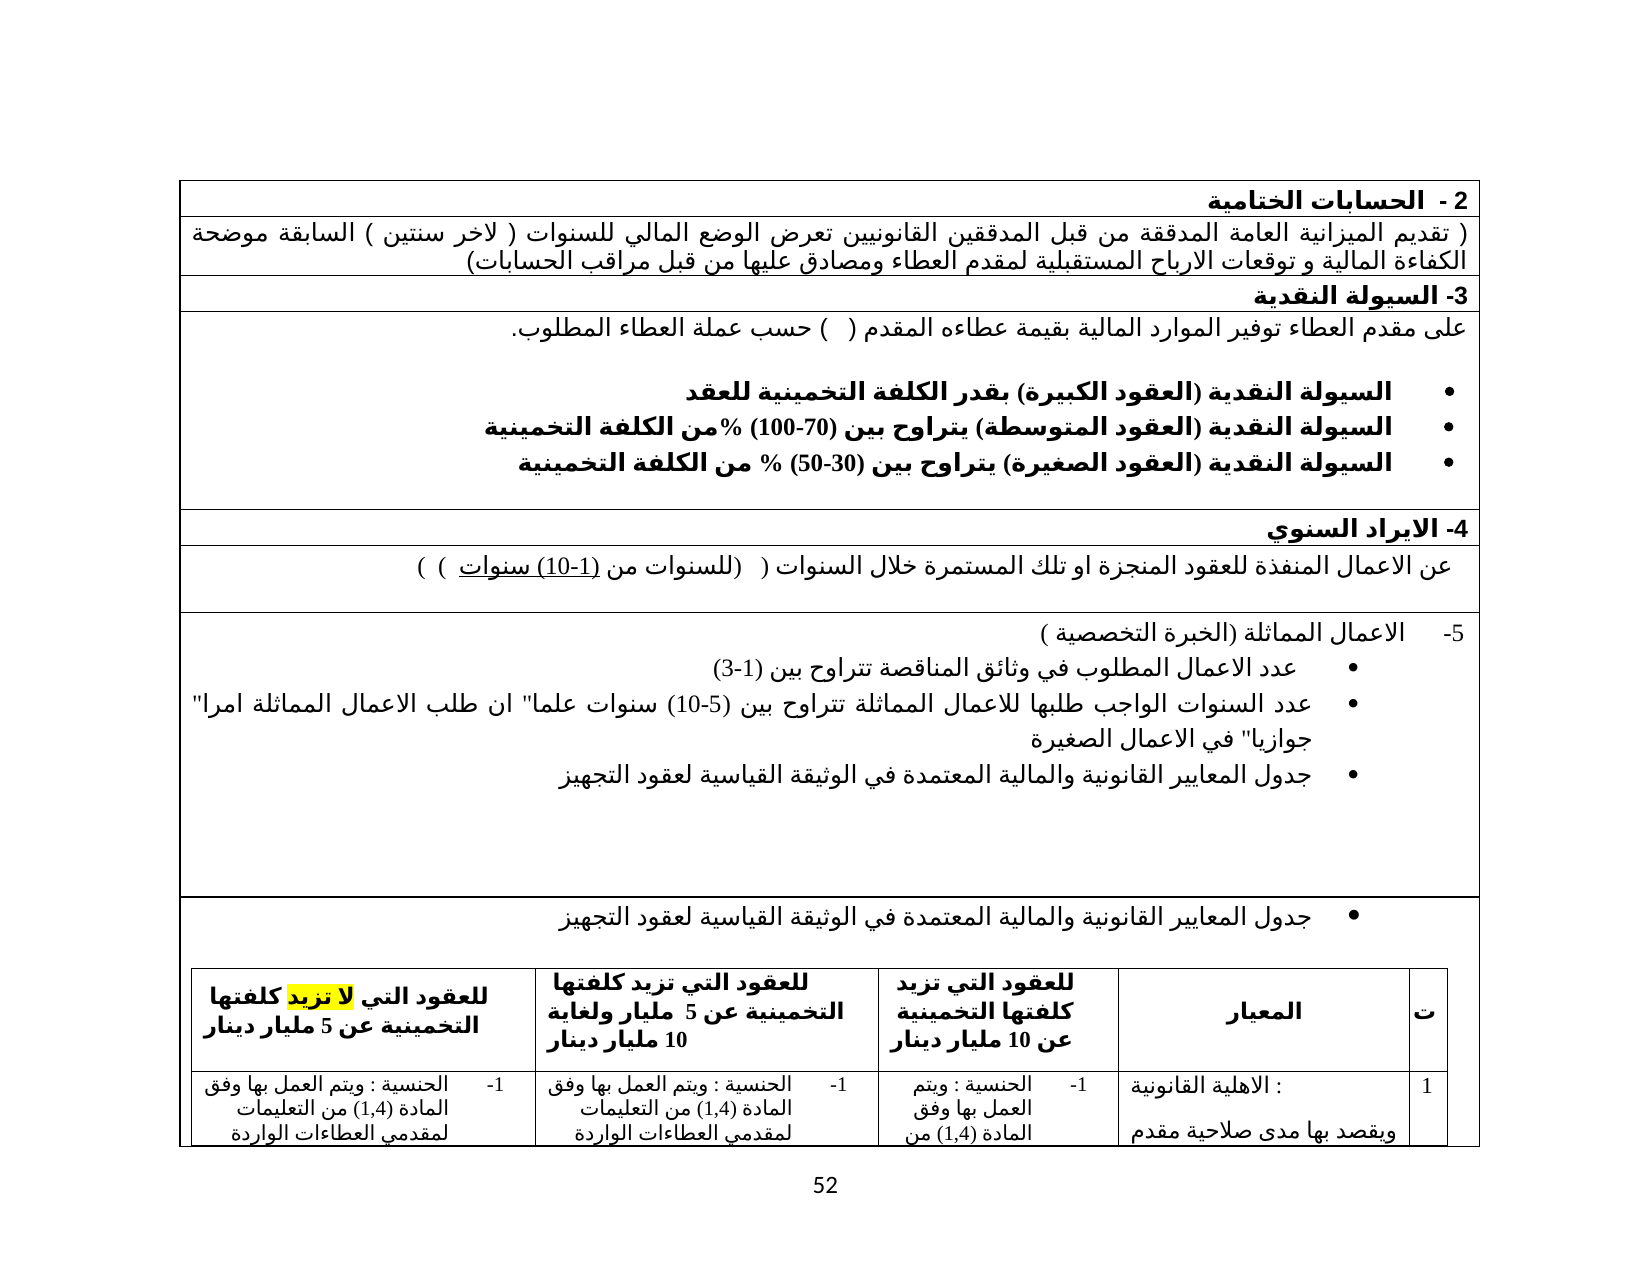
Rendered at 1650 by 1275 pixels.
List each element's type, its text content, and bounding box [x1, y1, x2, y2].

table_cell الاعمال المماثلة (الخبرة التخصصية ) عدد الاعمال المطلوب في وثائق المناقصة تتراوح بين (1-3) عدد السنوات الواجب طلبها للاعمال المماثلة تتراوح بين (5-10) سنوات علما" ان طلب الاعمال المماثلة امرا" جوازيا" في الاعمال الصغيرة جدول المعايير القانونية والمالية المعتمدة في الوثيقة القياسية لعقود التجهيز [181, 613, 1479, 896]
table_cell عن الاعمال المنفذة للعقود المنجزة او تلك المستمرة خلال السنوات ( (للسنوات من (1-10) سنوات ) ) [181, 546, 1479, 612]
table_cell على مقدم العطاء توفير الموارد المالية بقيمة عطاءه المقدم ( ) حسب عملة العطاء المطلوب. السيولة النقدية (العقود الكبيرة) بقدر الكلفة التخمينية للعقد السيولة النقدية (العقود المتوسطة) يتراوح بين (70-100) %من الكلفة التخمينية السيولة النقدية (العقود الصغيرة) يتراوح بين (30-50) % من الكلفة التخمينية [181, 312, 1479, 508]
table_cell 4- الايراد السنوي [181, 510, 1479, 545]
table_cell 2 - الحسابات الختامية [181, 181, 1479, 216]
table_cell جدول المعايير القانونية والمالية المعتمدة في الوثيقة القياسية لعقود التجهيز [181, 898, 1479, 1146]
table_cell ( تقديم الميزانية العامة المدققة من قبل المدققين القانونيين تعرض الوضع المالي للسنوات ( لاخر سنتين ) السابقة موضحة الكفاءة المالية و توقعات الارباح المستقبلية لمقدم العطاء ومصادق عليها من قبل مراقب الحسابات) [181, 217, 1479, 275]
table_cell 3- السيولة النقدية [181, 276, 1479, 311]
